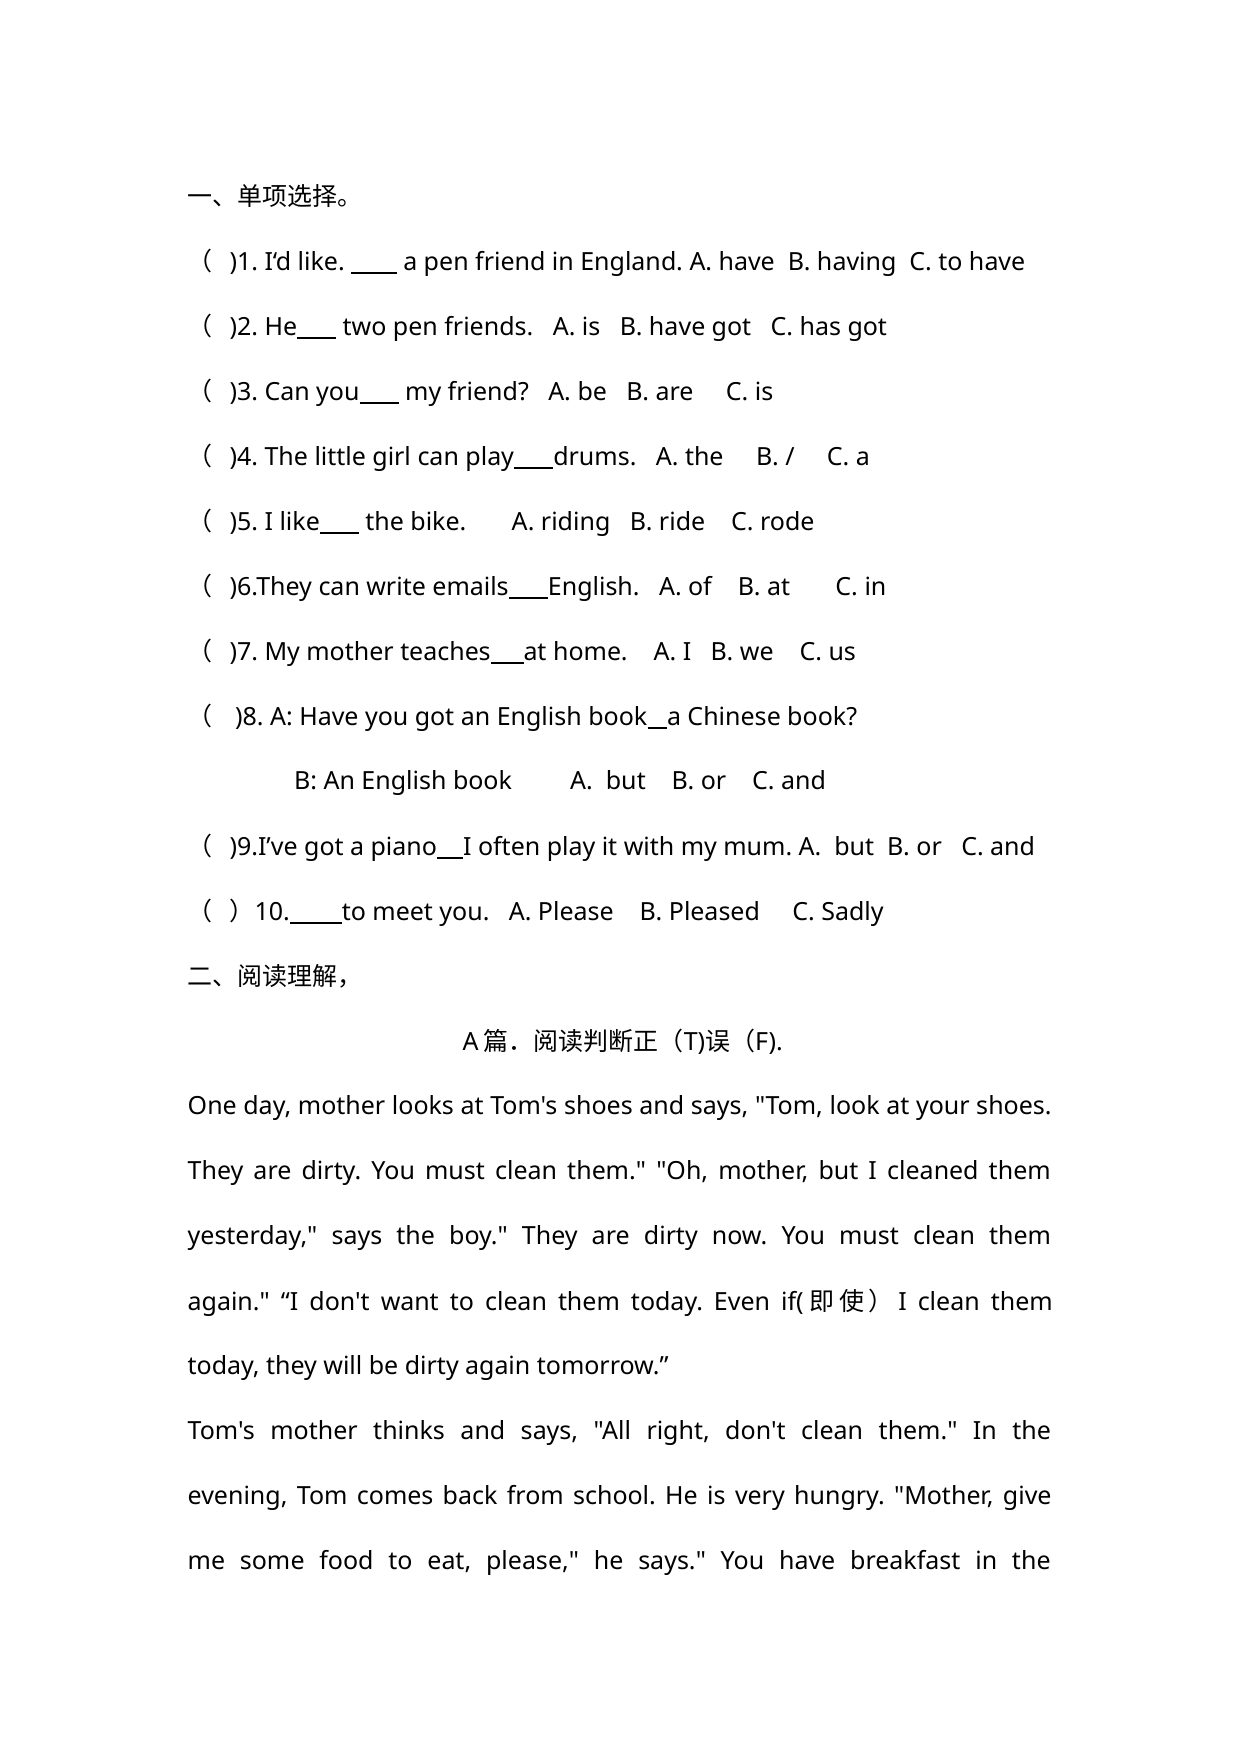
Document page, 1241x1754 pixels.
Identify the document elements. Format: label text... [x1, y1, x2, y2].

text （ )3. Can you my friend? A. be B. are C. is [187, 357, 1053, 422]
text （ )6.They can write emails English. A. of B. at C. in [187, 552, 1053, 617]
text （ )9.I’ve got a piano I often play it with my mum. A. but B. or C. and [187, 812, 1053, 877]
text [187, 1397, 1053, 1592]
text A篇．阅读判断正（T)误（F). [187, 1007, 1053, 1072]
text （ )5. I like the bike. A. riding B. ride C. rode [187, 487, 1053, 552]
text （ )1. I‘d like. a pen friend in England. A. have B. having C. to have [187, 227, 1053, 292]
text 一、单项选择。 [187, 162, 1053, 227]
text （ )7. My mother teaches at home. A. I B. we C. us [187, 617, 1053, 682]
text 二、阅读理解， [187, 942, 1053, 1007]
text （ )2. He two pen friends. A. is B. have got C. has got [187, 292, 1053, 357]
text One day, mother looks at Tom's shoes and says, "Tom, look at your shoes. They are dirty. You must clean them." "Oh, mother, but I cleaned them yesterday," says the boy." They are dirty now. You must clean them again." “I don't want to clean them today. Even if(即使）I clean them today, they will be dirty again tomorrow.” [187, 1072, 1053, 1397]
text （ ）10. to meet you. A. Please B. Pleased C. Sadly [187, 877, 1053, 942]
text （ )4. The little girl can play drums. A. the B. / C. a [187, 422, 1053, 487]
text （ )8. A: Have you got an English book a Chinese book? [187, 682, 1053, 747]
text B: An English book A. but B. or C. and [187, 747, 1053, 812]
